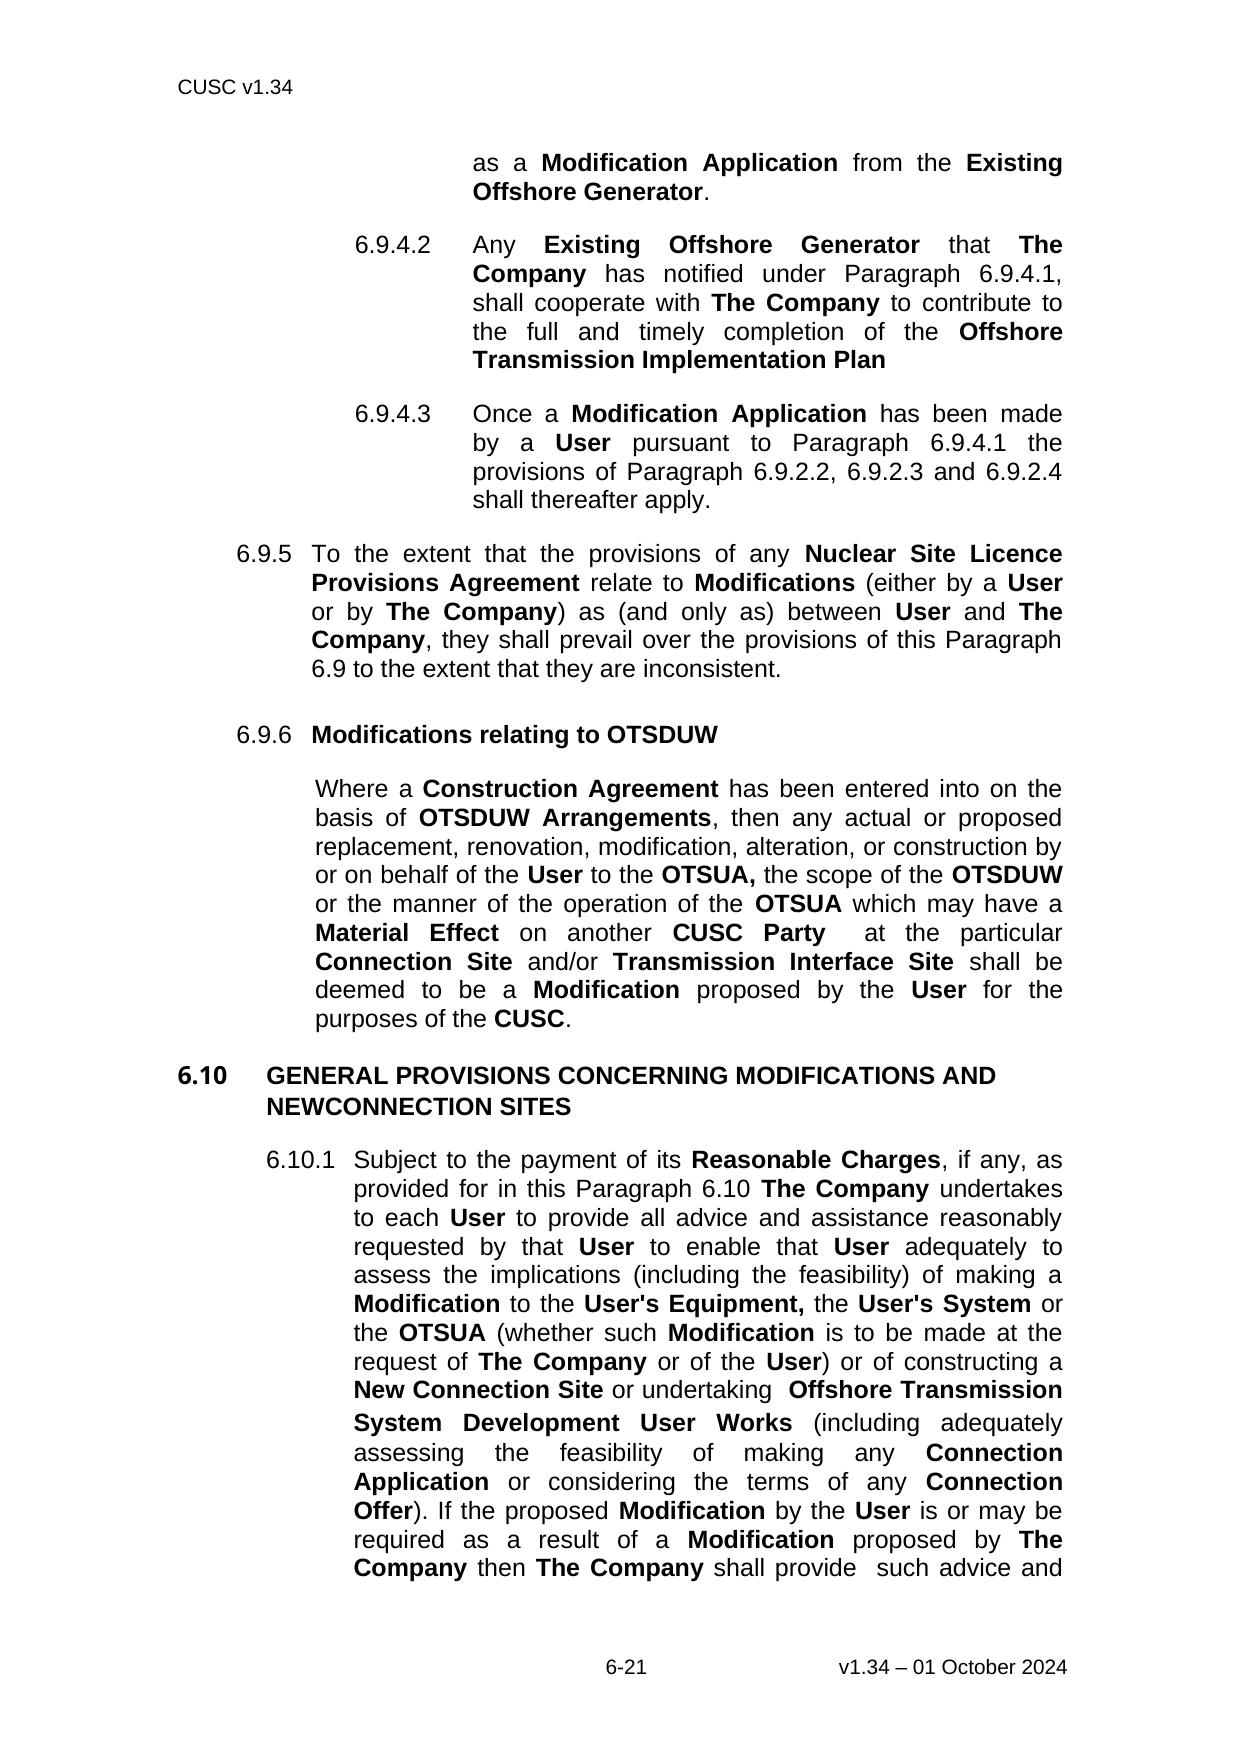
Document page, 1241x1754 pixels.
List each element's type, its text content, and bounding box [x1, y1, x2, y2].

subtitle 6.9.6 Modifications relating to OTSDUW [236, 720, 1063, 749]
text 6.9.4.3 Once a Modification Application has been made by a User pursuant to Paragraph 6.9.4.1 the provisions of Paragraph 6.9.2.2, 6.9.2.3 and 6.9.2.4 shall thereafter apply. [354, 399, 1063, 514]
subtitle GENERAL PROVISIONS CONCERNING MODIFICATIONS AND NEWCONNECTION SITES [177, 1058, 1063, 1121]
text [354, 148, 1063, 205]
subtitle 6.9.5 To the extent that the provisions of any Nuclear Site Licence Provisions Agreement relate to Modifications (either by a User or by The Company) as (and only as) between User and The Company, they shall prevail over the provisions of this Paragraph 6.9 to the extent that they are inconsistent. [236, 539, 1063, 683]
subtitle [266, 1146, 1063, 1582]
subtitle Where a Construction Agreement has been entered into on the basis of OTSDUW Arrangements, then any actual or proposed replacement, renovation, modification, alteration, or construction by or on behalf of the User to the OTSUA, the scope of the OTSDUW or the manner of the operation of the OTSUA which may have a Material Effect on another CUSC Party at the particular Connection Site and/or Transmission Interface Site shall be deemed to be a Modification proposed by the User for the purposes of the CUSC. [315, 774, 1063, 1033]
text 6.9.4.2 Any Existing Offshore Generator that The Company has notified under Paragraph 6.9.4.1, shall cooperate with The Company to contribute to the full and timely completion of the Offshore Transmission Implementation Plan [354, 230, 1063, 374]
